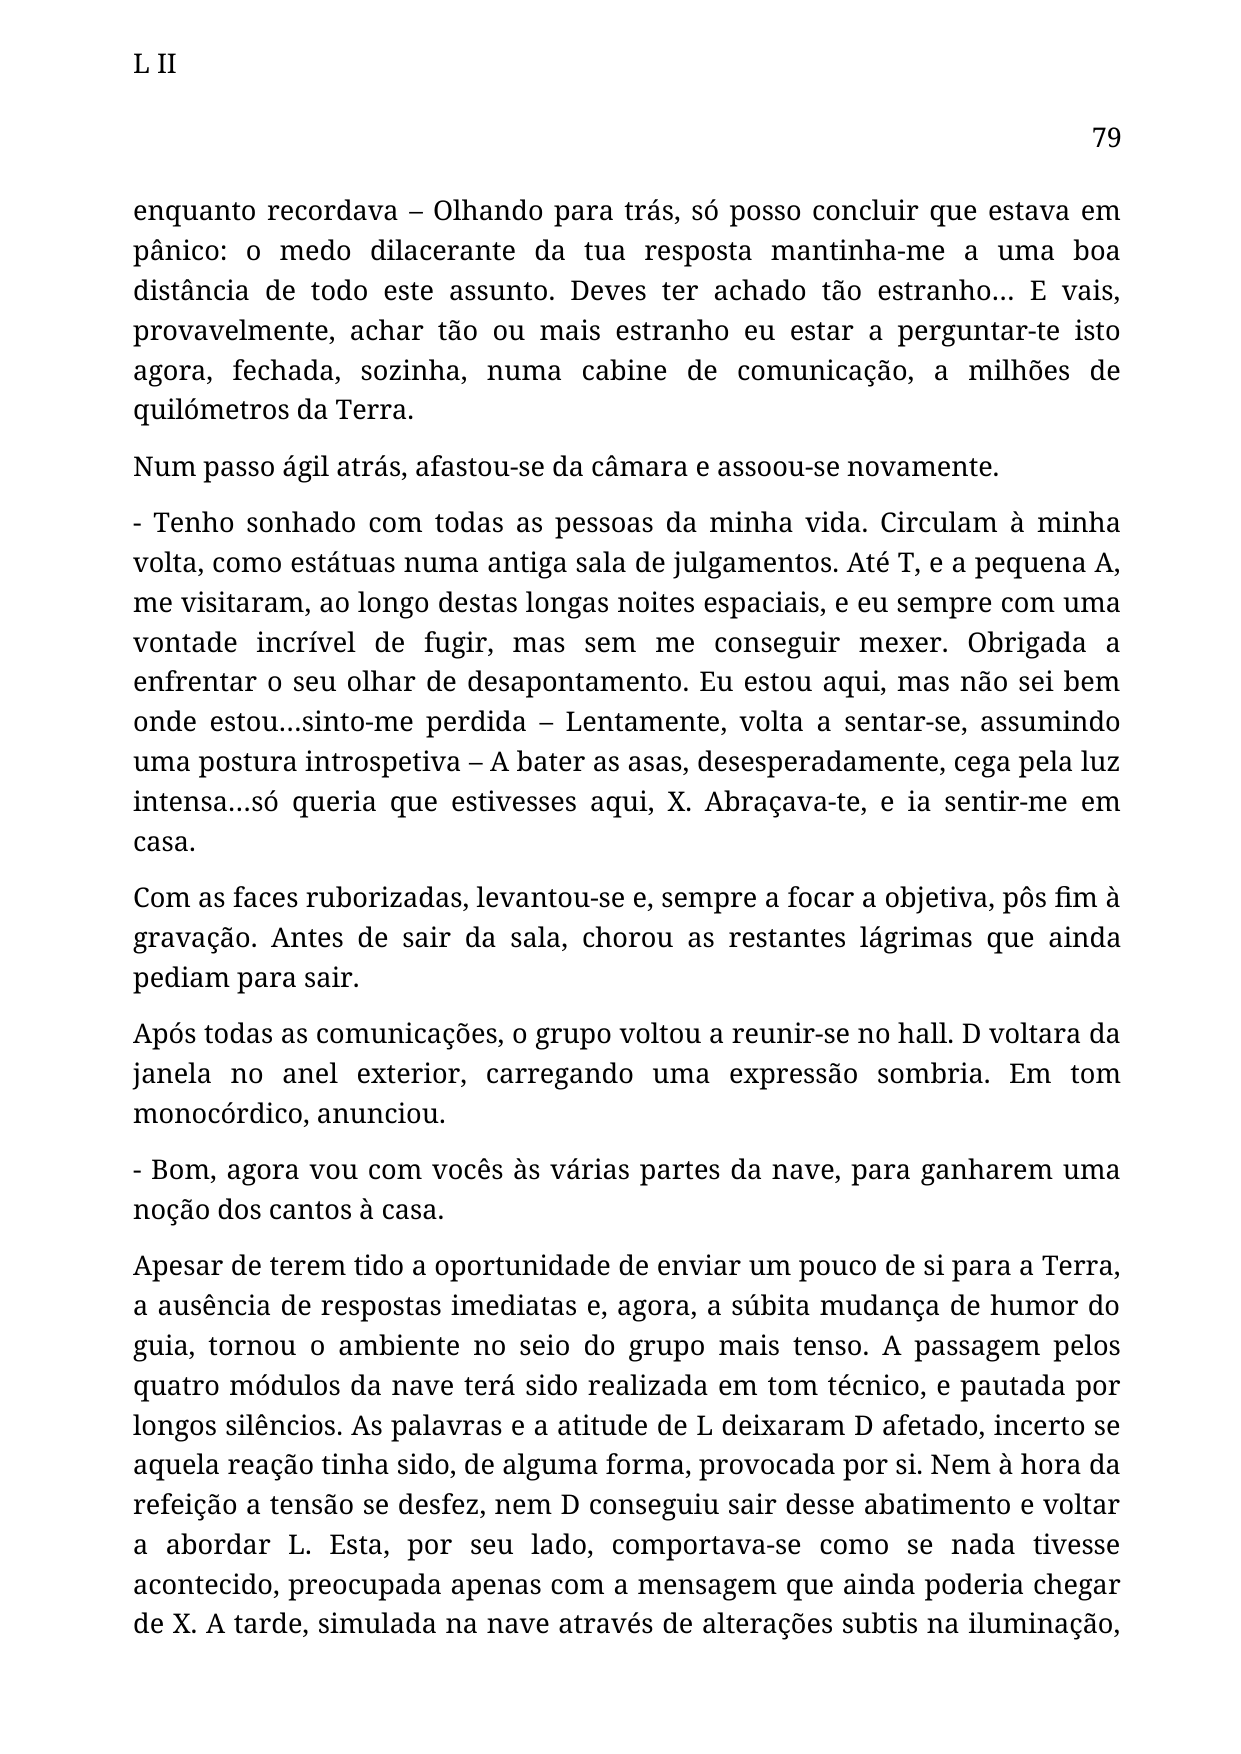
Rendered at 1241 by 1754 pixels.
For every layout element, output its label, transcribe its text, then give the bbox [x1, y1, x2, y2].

text - Bom, agora vou com vocês às várias partes da nave, para ganharem uma noção dos cantos à casa. [133, 1151, 1122, 1227]
text - Tenho sonhado com todas as pessoas da minha vida. Circulam à minha volta, como estátuas numa antiga sala de julgamentos. Até T, e a pequena A, me visitaram, ao longo destas longas noites espaciais, e eu sempre com uma vontade incrível de fugir, mas sem me conseguir mexer. Obrigada a enfrentar o seu olhar de desapontamento. Eu estou aqui, mas não sei bem onde estou…sinto-me perdida – Lentamente, volta a sentar-se, assumindo uma postura introspetiva – A bater as asas, desesperadamente, cega pela luz intensa…só queria que estivesses aqui, X. Abraçava-te, e ia sentir-me em casa. [133, 504, 1122, 859]
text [133, 1247, 1122, 1642]
text Após todas as comunicações, o grupo voltou a reunir-se no hall. D voltara da janela no anel exterior, carregando uma expressão sombria. Em tom monocórdico, anunciou. [133, 1014, 1122, 1131]
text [133, 192, 1122, 428]
text Num passo ágil atrás, afastou-se da câmara e assoou-se novamente. [133, 447, 1122, 484]
text Com as faces ruborizadas, levantou-se e, sempre a focar a objetiva, pôs fim à gravação. Antes de sair da sala, chorou as restantes lágrimas que ainda pediam para sair. [133, 878, 1122, 995]
